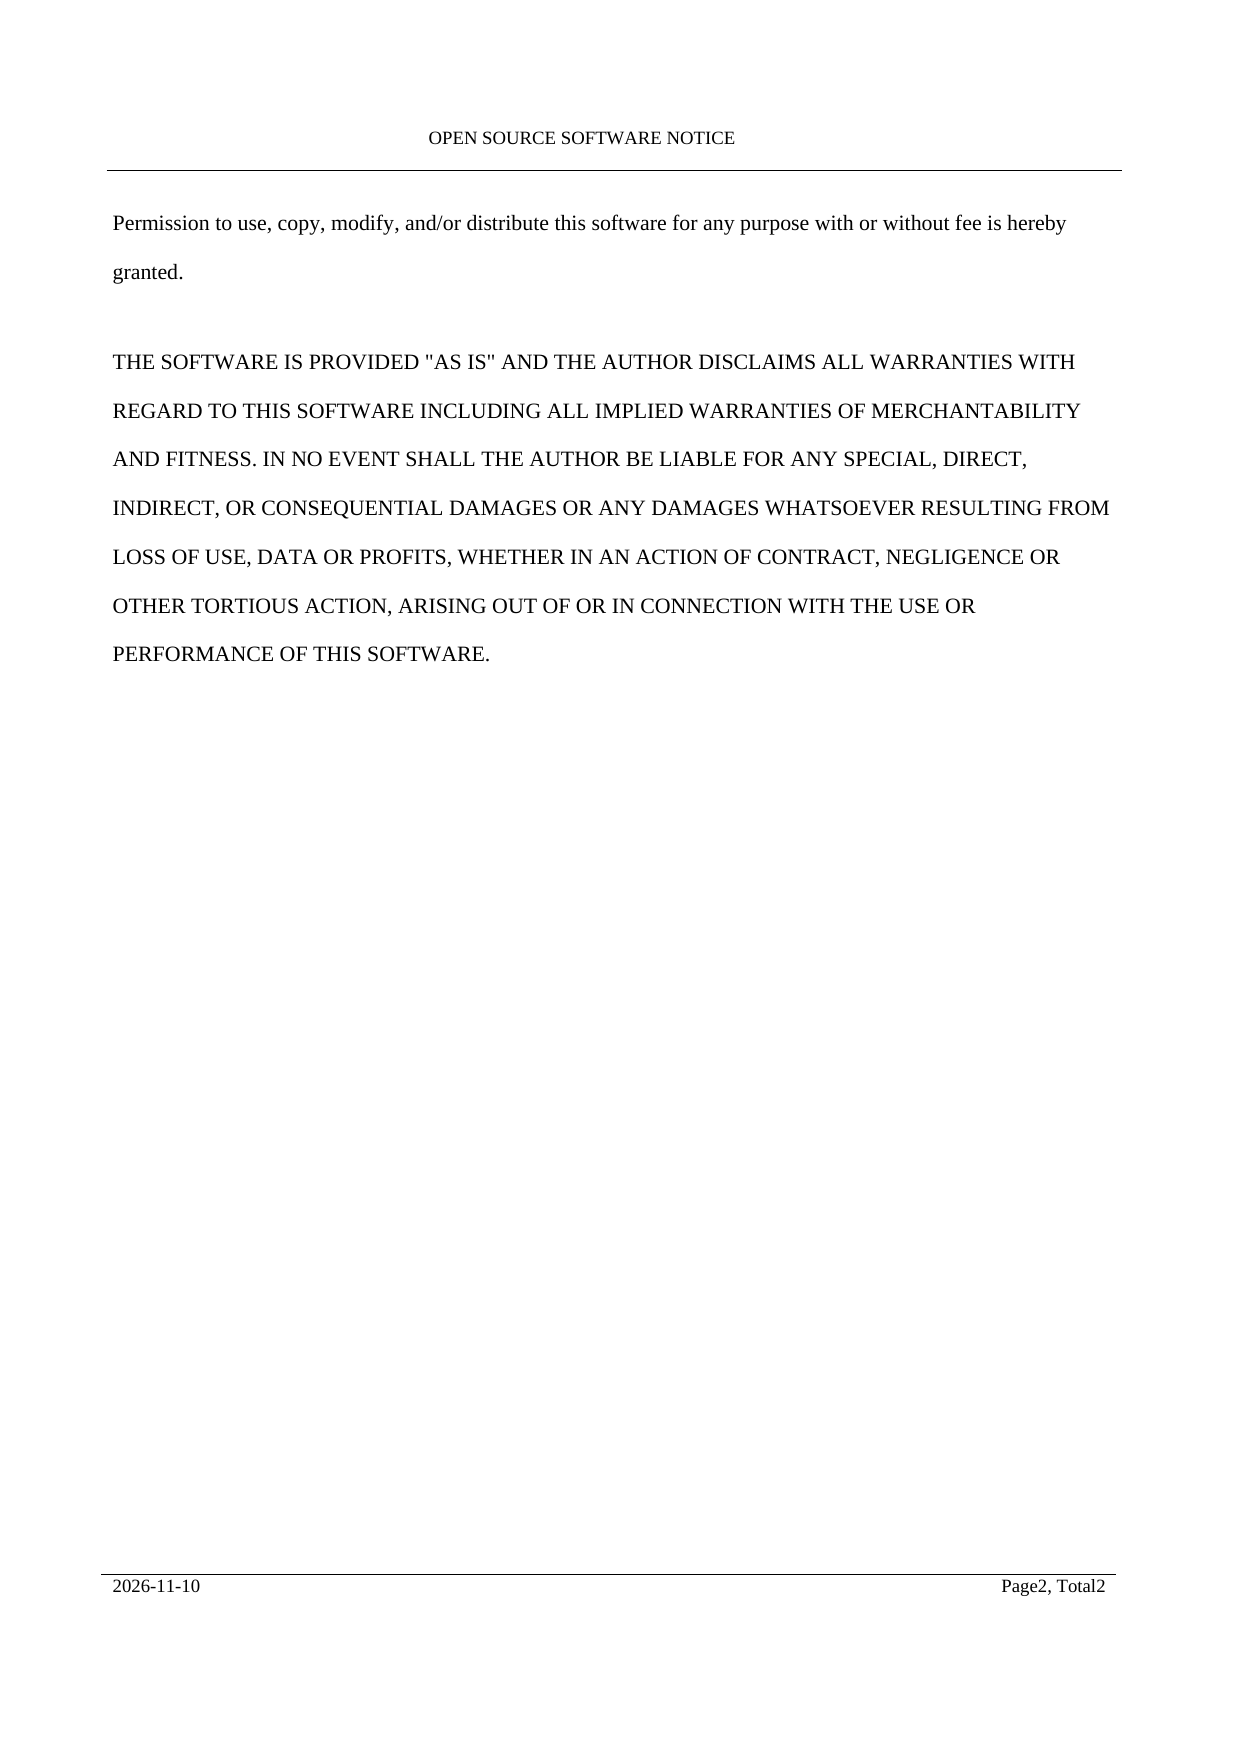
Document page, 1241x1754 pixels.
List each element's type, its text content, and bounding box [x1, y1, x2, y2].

text THE SOFTWARE IS PROVIDED "AS IS" AND THE AUTHOR DISCLAIMS ALL WARRANTIES WITH REGARD TO THIS SOFTWARE INCLUDING ALL IMPLIED WARRANTIES OF MERCHANTABILITY AND FITNESS. IN NO EVENT SHALL THE AUTHOR BE LIABLE FOR ANY SPECIAL, DIRECT, INDIRECT, OR CONSEQUENTIAL DAMAGES OR ANY DAMAGES WHATSOEVER RESULTING FROM LOSS OF USE, DATA OR PROFITS, WHETHER IN AN ACTION OF CONTRACT, NEGLIGENCE OR OTHER TORTIOUS ACTION, ARISING OUT OF OR IN CONNECTION WITH THE USE OR PERFORMANCE OF THIS SOFTWARE. [112, 345, 1128, 670]
text Permission to use, copy, modify, and/or distribute this software for any purpose with or without fee is hereby granted. [112, 206, 1128, 288]
